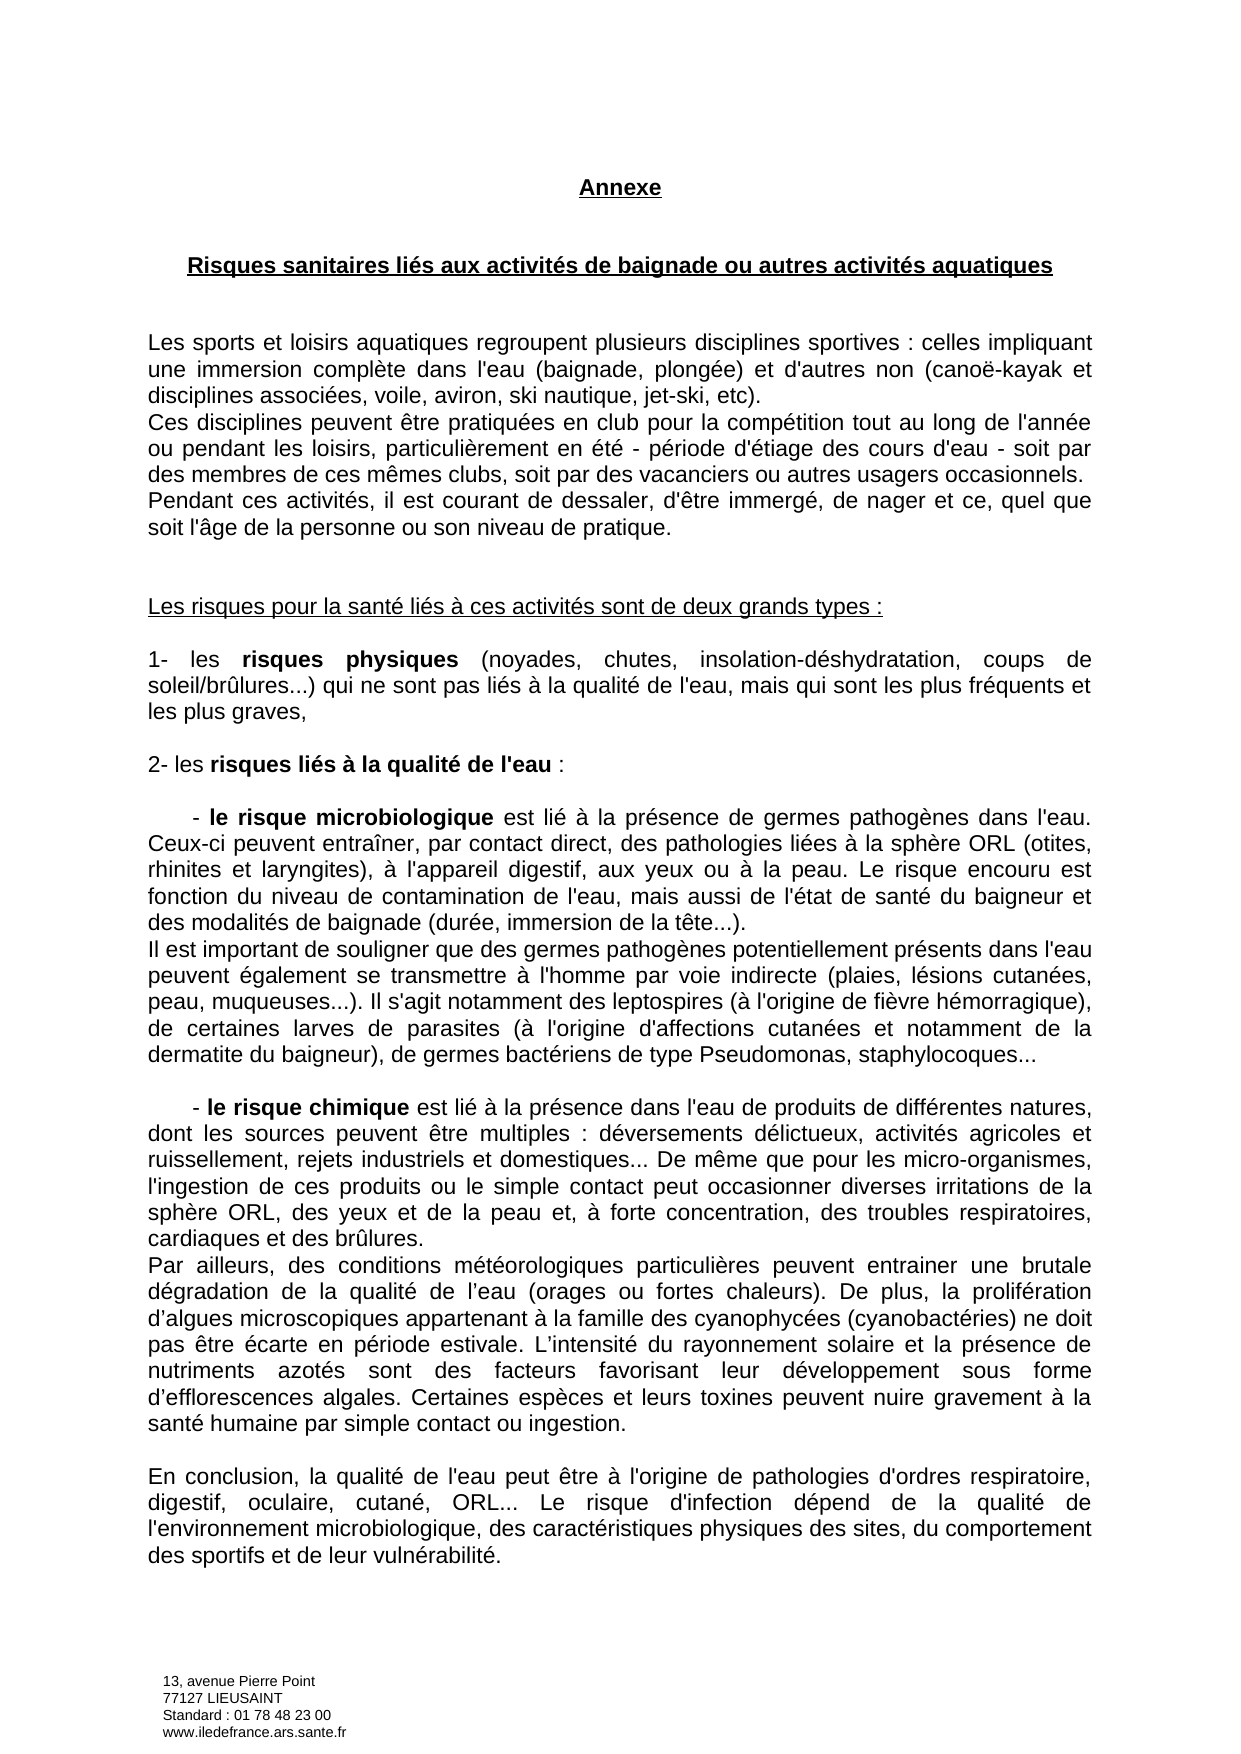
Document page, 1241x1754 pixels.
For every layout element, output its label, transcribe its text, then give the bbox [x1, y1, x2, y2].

text Il est important de souligner que des germes pathogènes potentiellement présents dans l'eau peuvent également se transmettre à l'homme par voie indirecte (plaies, lésions cutanées, peau, muqueuses...). Il s'agit notamment des leptospires (à l'origine de fièvre hémorragique), de certaines larves de parasites (à l'origine d'affections cutanées et notamment de la dermatite du baigneur), de germes bactériens de type Pseudomonas, staphylocoques... [148, 936, 1093, 1067]
text - le risque chimique est lié à la présence dans l'eau de produits de différentes natures, dont les sources peuvent être multiples : déversements délictueux, activités agricoles et ruissellement, rejets industriels et domestiques... De même que pour les micro-organismes, l'ingestion de ces produits ou le simple contact peut occasionner diverses irritations de la sphère ORL, des yeux et de la peau et, à forte concentration, des troubles respiratoires, cardiaques et des brûlures. [148, 1094, 1093, 1252]
text 1- les risques physiques (noyades, chutes, insolation-déshydratation, coups de soleil/brûlures...) qui ne sont pas liés à la qualité de l'eau, mais qui sont les plus fréquents et les plus graves, [148, 646, 1093, 725]
text Annexe [148, 174, 1093, 200]
text - le risque microbiologique est lié à la présence de germes pathogènes dans l'eau. Ceux-ci peuvent entraîner, par contact direct, des pathologies liées à la sphère ORL (otites, rhinites et laryngites), à l'appareil digestif, aux yeux ou à la peau. Le risque encouru est fonction du niveau de contamination de l'eau, mais aussi de l'état de santé du baigneur et des modalités de baignade (durée, immersion de la tête...). [148, 804, 1093, 936]
text 2- les risques liés à la qualité de l'eau : [148, 751, 1093, 777]
text Pendant ces activités, il est courant de dessaler, d'être immergé, de nager et ce, quel que soit l'âge de la personne ou son niveau de pratique. [148, 487, 1093, 540]
text Ces disciplines peuvent être pratiquées en club pour la compétition tout au long de l'année ou pendant les loisirs, particulièrement en été - période d'étiage des cours d'eau - soit par des membres de ces mêmes clubs, soit par des vacanciers ou autres usagers occasionnels. [148, 408, 1093, 487]
text En conclusion, la qualité de l'eau peut être à l'origine de pathologies d'ordres respiratoire, digestif, oculaire, cutané, ORL... Le risque d'infection dépend de la qualité de l'environnement microbiologique, des caractéristiques physiques des sites, du comportement des sportifs et de leur vulnérabilité. [148, 1463, 1093, 1568]
text Risques sanitaires liés aux activités de baignade ou autres activités aquatiques [148, 252, 1093, 278]
text Les risques pour la santé liés à ces activités sont de deux grands types : [148, 593, 1093, 619]
text Les sports et loisirs aquatiques regroupent plusieurs disciplines sportives : celles impliquant une immersion complète dans l'eau (baignade, plongée) et d'autres non (canoë-kayak et disciplines associées, voile, aviron, ski nautique, jet-ski, etc). [148, 329, 1093, 408]
text Par ailleurs, des conditions météorologiques particulières peuvent entrainer une brutale dégradation de la qualité de l’eau (orages ou fortes chaleurs). De plus, la prolifération d’algues microscopiques appartenant à la famille des cyanophycées (cyanobactéries) ne doit pas être écarte en période estivale. L’intensité du rayonnement solaire et la présence de nutriments azotés sont des facteurs favorisant leur développement sous forme d’efflorescences algales. Certaines espèces et leurs toxines peuvent nuire gravement à la santé humaine par simple contact ou ingestion. [148, 1252, 1093, 1436]
